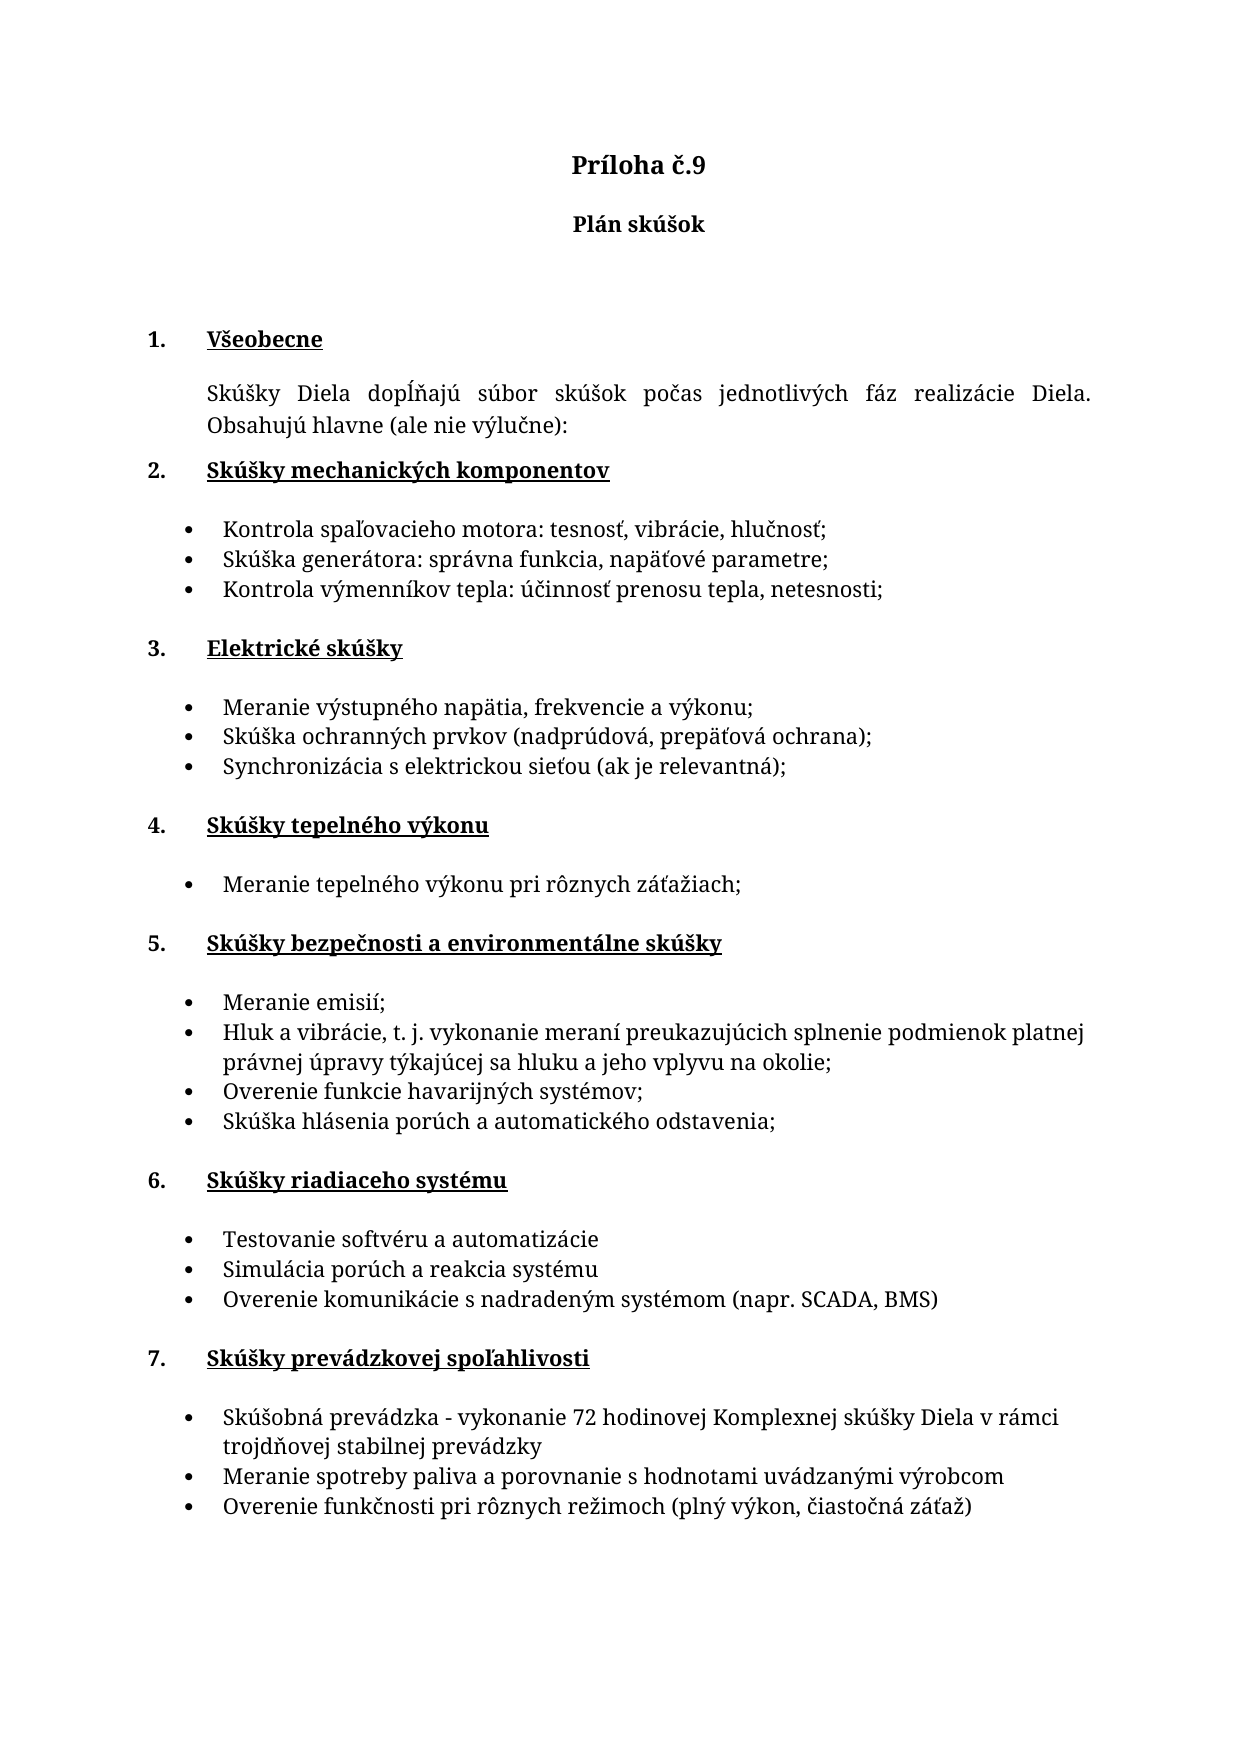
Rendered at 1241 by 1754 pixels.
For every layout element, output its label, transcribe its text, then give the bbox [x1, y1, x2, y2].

list Elektrické skúšky [148, 632, 1093, 662]
list Testovanie softvéru a automatizácie [185, 1224, 1093, 1254]
list Kontrola výmenníkov tepla: účinnosť prenosu tepla, netesnosti; [185, 573, 1093, 603]
list Skúška hlásenia porúch a automatického odstavenia; [185, 1106, 1093, 1136]
list Skúšky bezpečnosti a environmentálne skúšky [148, 928, 1093, 958]
list Overenie funkčnosti pri rôznych režimoch (plný výkon, čiastočná záťaž) [185, 1491, 1093, 1521]
list Meranie spotreby paliva a porovnanie s hodnotami uvádzanými výrobcom [185, 1461, 1093, 1491]
list Skúška generátora: správna funkcia, napäťové parametre; [185, 544, 1093, 573]
list Skúšobná prevádzka - vykonanie 72 hodinovej Komplexnej skúšky Diela v rámci trojdňovej stabilnej prevádzky [185, 1401, 1093, 1461]
text Skúšky Diela dopĺňajú súbor skúšok počas jednotlivých fáz realizácie Diela. Obsahujú hlavne (ale nie výlučne): [207, 378, 1093, 440]
list Všeobecne [148, 323, 1093, 353]
list Kontrola spaľovacieho motora: tesnosť, vibrácie, hlučnosť; [185, 514, 1093, 544]
list Skúšky prevádzkovej spoľahlivosti [148, 1342, 1093, 1372]
list Skúšky riadiaceho systému [148, 1165, 1093, 1195]
list Overenie komunikácie s nadradeným systémom (napr. SCADA, BMS) [185, 1283, 1093, 1313]
list Simulácia porúch a reakcia systému [185, 1254, 1093, 1283]
list Hluk a vibrácie, t. j. vykonanie meraní preukazujúcich splnenie podmienok platnej právnej úpravy týkajúcej sa hluku a jeho vplyvu na okolie; [185, 1017, 1093, 1076]
list Meranie tepelného výkonu pri rôznych záťažiach; [185, 869, 1093, 899]
text Plán skúšok [185, 209, 1093, 239]
list Synchronizácia s elektrickou sieťou (ak je relevantná); [185, 751, 1093, 781]
text Príloha č.9 [185, 148, 1093, 182]
list Skúška ochranných prvkov (nadprúdová, prepäťová ochrana); [185, 721, 1093, 751]
list Meranie výstupného napätia, frekvencie a výkonu; [185, 691, 1093, 721]
list Skúšky mechanických komponentov [148, 455, 1093, 485]
list Overenie funkcie havarijných systémov; [185, 1076, 1093, 1106]
list Meranie emisií; [185, 987, 1093, 1017]
list Skúšky tepelného výkonu [148, 810, 1093, 840]
